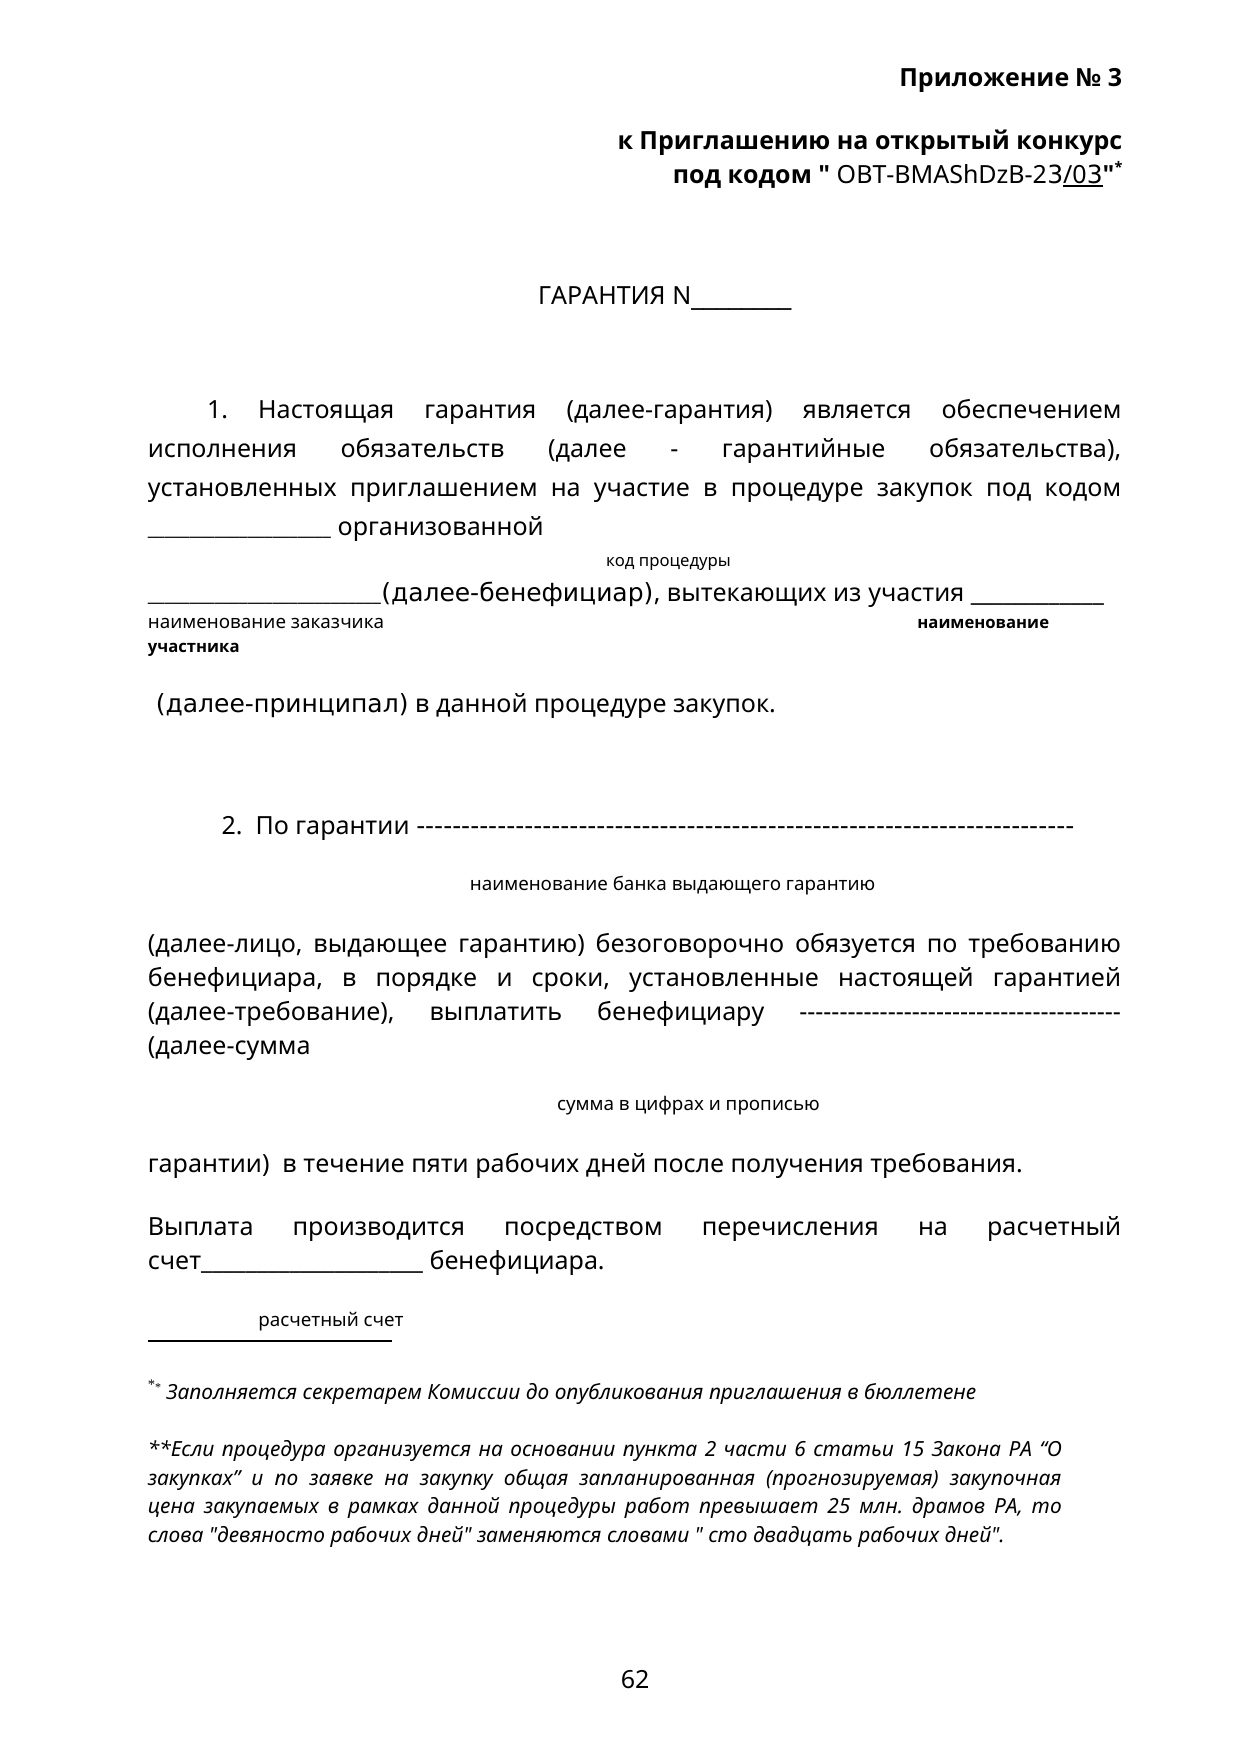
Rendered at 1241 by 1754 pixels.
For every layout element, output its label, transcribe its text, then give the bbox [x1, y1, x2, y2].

text Приложение № 3 [148, 59, 1122, 93]
text (далее-лицо, выдающее гарантию) безоговорочно обязуется по требованию бенефициара, в порядке и сроки, установленные настоящей гарантией (далее-требование), выплатить бенефициару ---------------------------------------- (далее-сумма [148, 925, 1122, 1061]
text 1. Настоящая гарантия (далее-гарантия) является обеспечением исполнения обязательств (далее - гарантийные обязательства), установленных приглашением на участие в процедуре закупок под кодом ______________________ организованной [148, 392, 1122, 543]
text сумма в цифрах и прописью [148, 1091, 1122, 1116]
text расчетный счет [148, 1306, 1122, 1331]
text код процедуры [148, 548, 1122, 571]
text ____________________________(далее-бенефициар), вытекающих из участия ____________ [148, 575, 1122, 609]
text (далее-принципал) в данной процедуре закупок. [148, 686, 1122, 720]
text наименование банка выдающего гарантию [148, 871, 1122, 896]
text ГАРАНТИЯ N________ [148, 278, 1122, 312]
text 2. По гарантии ------------------------------------------------------------------------- [148, 807, 1122, 841]
text Выплата производится посредством перечисления на расчетный счет____________________ бенефициара. [148, 1208, 1122, 1277]
text гарантии) в течение пяти рабочих дней после получения требования. [148, 1145, 1122, 1179]
text наименование заказчика наименование участника [148, 609, 1122, 657]
text к Приглашению на открытый конкурс под кодом " ОBТ-BMAShDzB-23/03"* [148, 122, 1122, 191]
